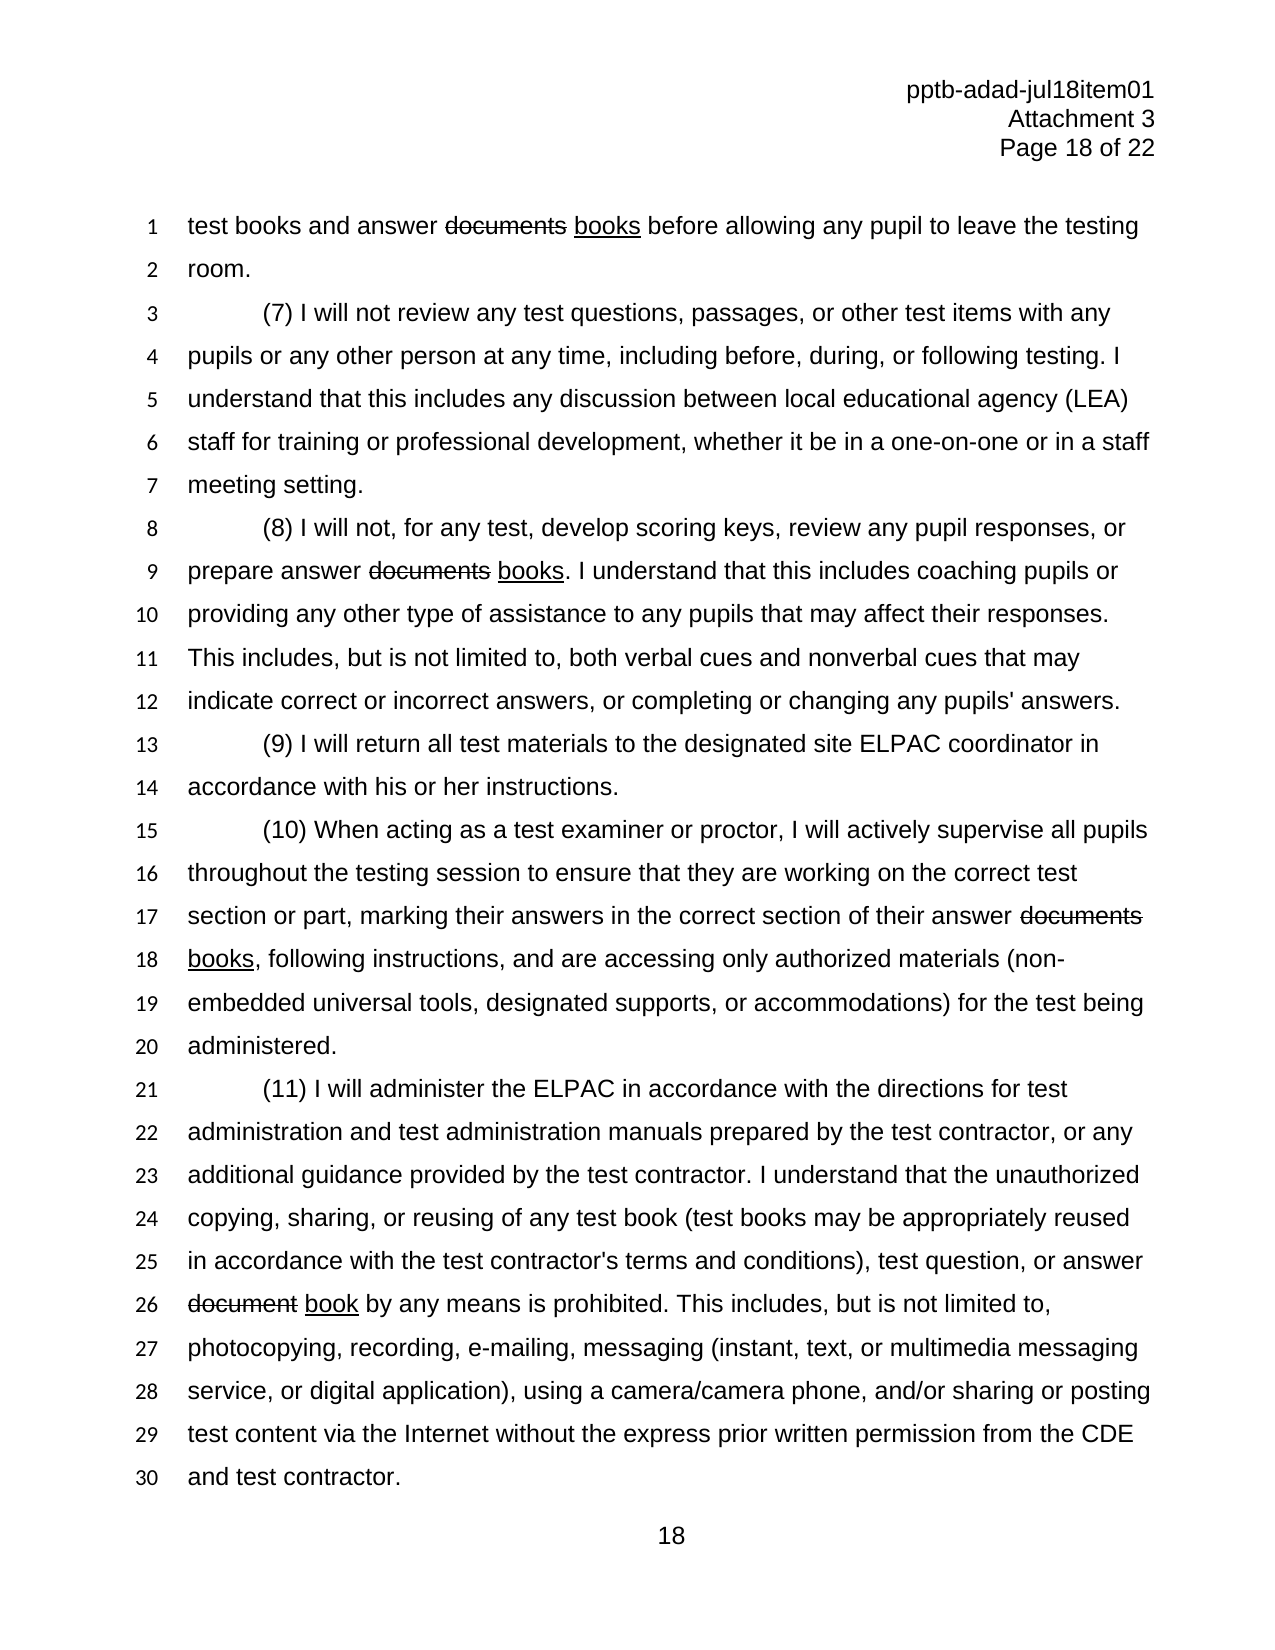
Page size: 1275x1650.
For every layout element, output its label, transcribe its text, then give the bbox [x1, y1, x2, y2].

text (8) I will not, for any test, develop scoring keys, review any pupil responses, or prepare answer documents books. I understand that this includes coaching pupils or providing any other type of assistance to any pupils that may affect their responses. This includes, but is not limited to, both verbal cues and nonverbal cues that may indicate correct or incorrect answers, or completing or changing any pupils' answers. [187, 513, 1155, 714]
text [187, 211, 1155, 283]
text (7) I will not review any test questions, passages, or other test items with any pupils or any other person at any time, including before, during, or following testing. I understand that this includes any discussion between local educational agency (LEA) staff for training or professional development, whether it be in a one-on-one or in a staff meeting setting. [187, 297, 1155, 499]
text (11) I will administer the ELPAC in accordance with the directions for test administration and test administration manuals prepared by the test contractor, or any additional guidance provided by the test contractor. I understand that the unauthorized copying, sharing, or reusing of any test book (test books may be appropriately reused in accordance with the test contractor's terms and conditions), test question, or answer document book by any means is prohibited. This includes, but is not limited to, photocopying, recording, e-mailing, messaging (instant, text, or multimedia messaging service, or digital application), using a camera/camera phone, and/or sharing or posting test content via the Internet without the express prior written permission from the CDE and test contractor. [187, 1074, 1155, 1491]
text (10) When acting as a test examiner or proctor, I will actively supervise all pupils throughout the testing session to ensure that they are working on the correct test section or part, marking their answers in the correct section of their answer documents books, following instructions, and are accessing only authorized materials (non-embedded universal tools, designated supports, or accommodations) for the test being administered. [187, 815, 1155, 1059]
text (9) I will return all test materials to the designated site ELPAC coordinator in accordance with his or her instructions. [187, 729, 1155, 801]
